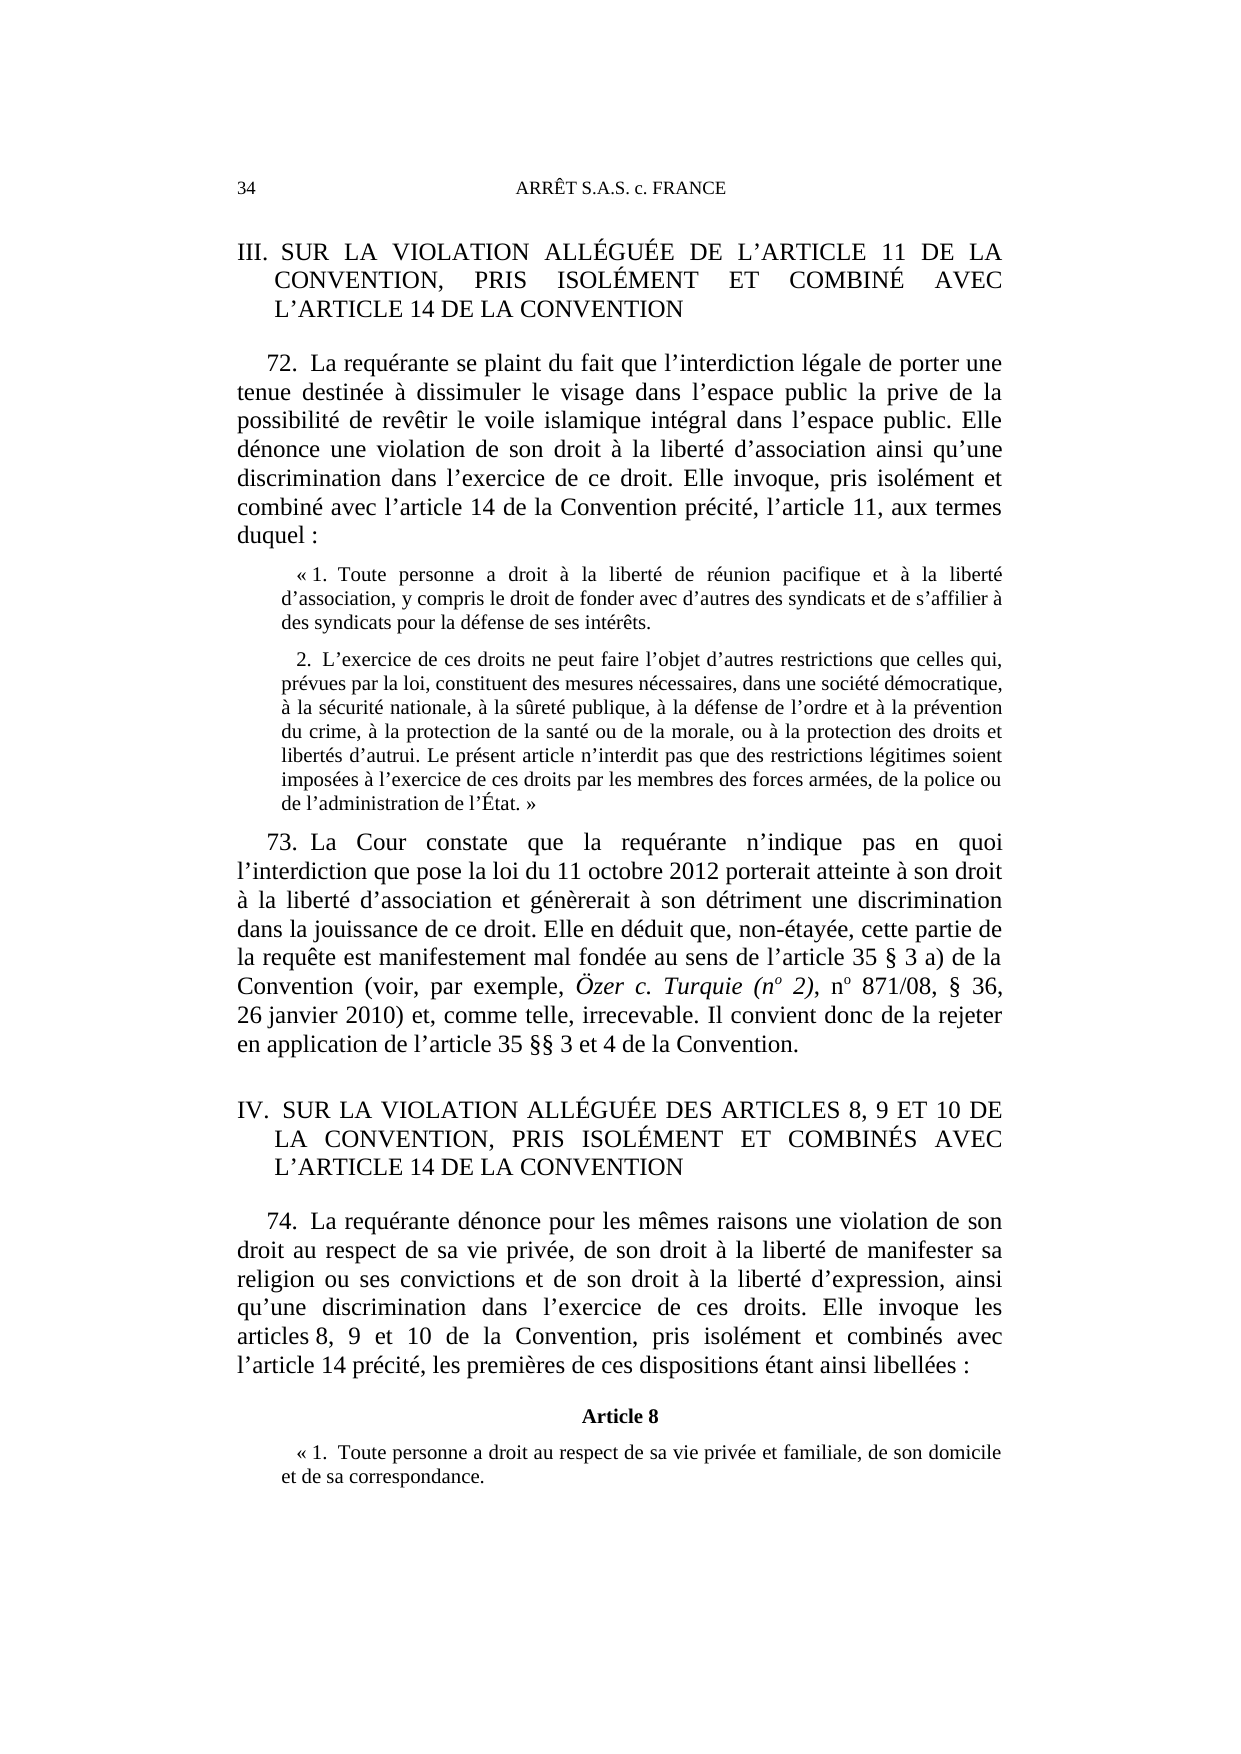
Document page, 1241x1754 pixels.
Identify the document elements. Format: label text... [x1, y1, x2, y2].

text « 1. Toute personne a droit au respect de sa vie privée et familiale, de son domicile et de sa correspondance. [281, 1440, 1003, 1488]
text 74. La requérante dénonce pour les mêmes raisons une violation de son droit au respect de sa vie privée, de son droit à la liberté de manifester sa religion ou ses convictions et de son droit à la liberté d’expression, ainsi qu’une discrimination dans l’exercice de ces droits. Elle invoque les articles 8, 9 et 10 de la Convention, pris isolément et combinés avec l’article 14 précité, les premières de ces dispositions étant ainsi libellées : [237, 1206, 1003, 1379]
text 73. La Cour constate que la requérante n’indique pas en quoi l’interdiction que pose la loi du 11 octobre 2012 porterait atteinte à son droit à la liberté d’association et génèrerait à son détriment une discrimination dans la jouissance de ce droit. Elle en déduit que, non-étayée, cette partie de la requête est manifestement mal fondée au sens de l’article 35 § 3 a) de la Convention (voir, par exemple, Özer c. Turquie (no 2), no 871/08, § 36, 26 janvier 2010) et, comme telle, irrecevable. Il convient donc de la rejeter en application de l’article 35 §§ 3 et 4 de la Convention. [237, 827, 1003, 1057]
text 72. La requérante se plaint du fait que l’interdiction légale de porter une tenue destinée à dissimuler le visage dans l’espace public la prive de la possibilité de revêtir le voile islamique intégral dans l’espace public. Elle dénonce une violation de son droit à la liberté d’association ainsi qu’une discrimination dans l’exercice de ce droit. Elle invoque, pris isolément et combiné avec l’article 14 de la Convention précité, l’article 11, aux termes duquel : [237, 348, 1003, 549]
text « 1. Toute personne a droit à la liberté de réunion pacifique et à la liberté d’association, y compris le droit de fonder avec d’autres des syndicats et de s’affilier à des syndicats pour la défense de ses intérêts. [281, 562, 1003, 634]
title Article 8 [237, 1404, 1003, 1428]
subtitle III. SUR LA VIOLATION ALLÉGUÉE DE L’ARTICLE 11 DE LA CONVENTION, PRIS ISOLÉMENT ET COMBINÉ AVEC L’ARTICLE 14 DE LA CONVENTION [237, 237, 1003, 323]
text 2. L’exercice de ces droits ne peut faire l’objet d’autres restrictions que celles qui, prévues par la loi, constituent des mesures nécessaires, dans une société démocratique, à la sécurité nationale, à la sûreté publique, à la défense de l’ordre et à la prévention du crime, à la protection de la santé ou de la morale, ou à la protection des droits et libertés d’autrui. Le présent article n’interdit pas que des restrictions légitimes soient imposées à l’exercice de ces droits par les membres des forces armées, de la police ou de l’administration de l’État. » [281, 647, 1003, 815]
subtitle IV. SUR LA VIOLATION ALLÉGUÉE DES ARTICLES 8, 9 ET 10 DE LA CONVENTION, PRIS ISOLÉMENT ET COMBINÉS AVEC L’ARTICLE 14 DE LA CONVENTION [237, 1095, 1003, 1181]
